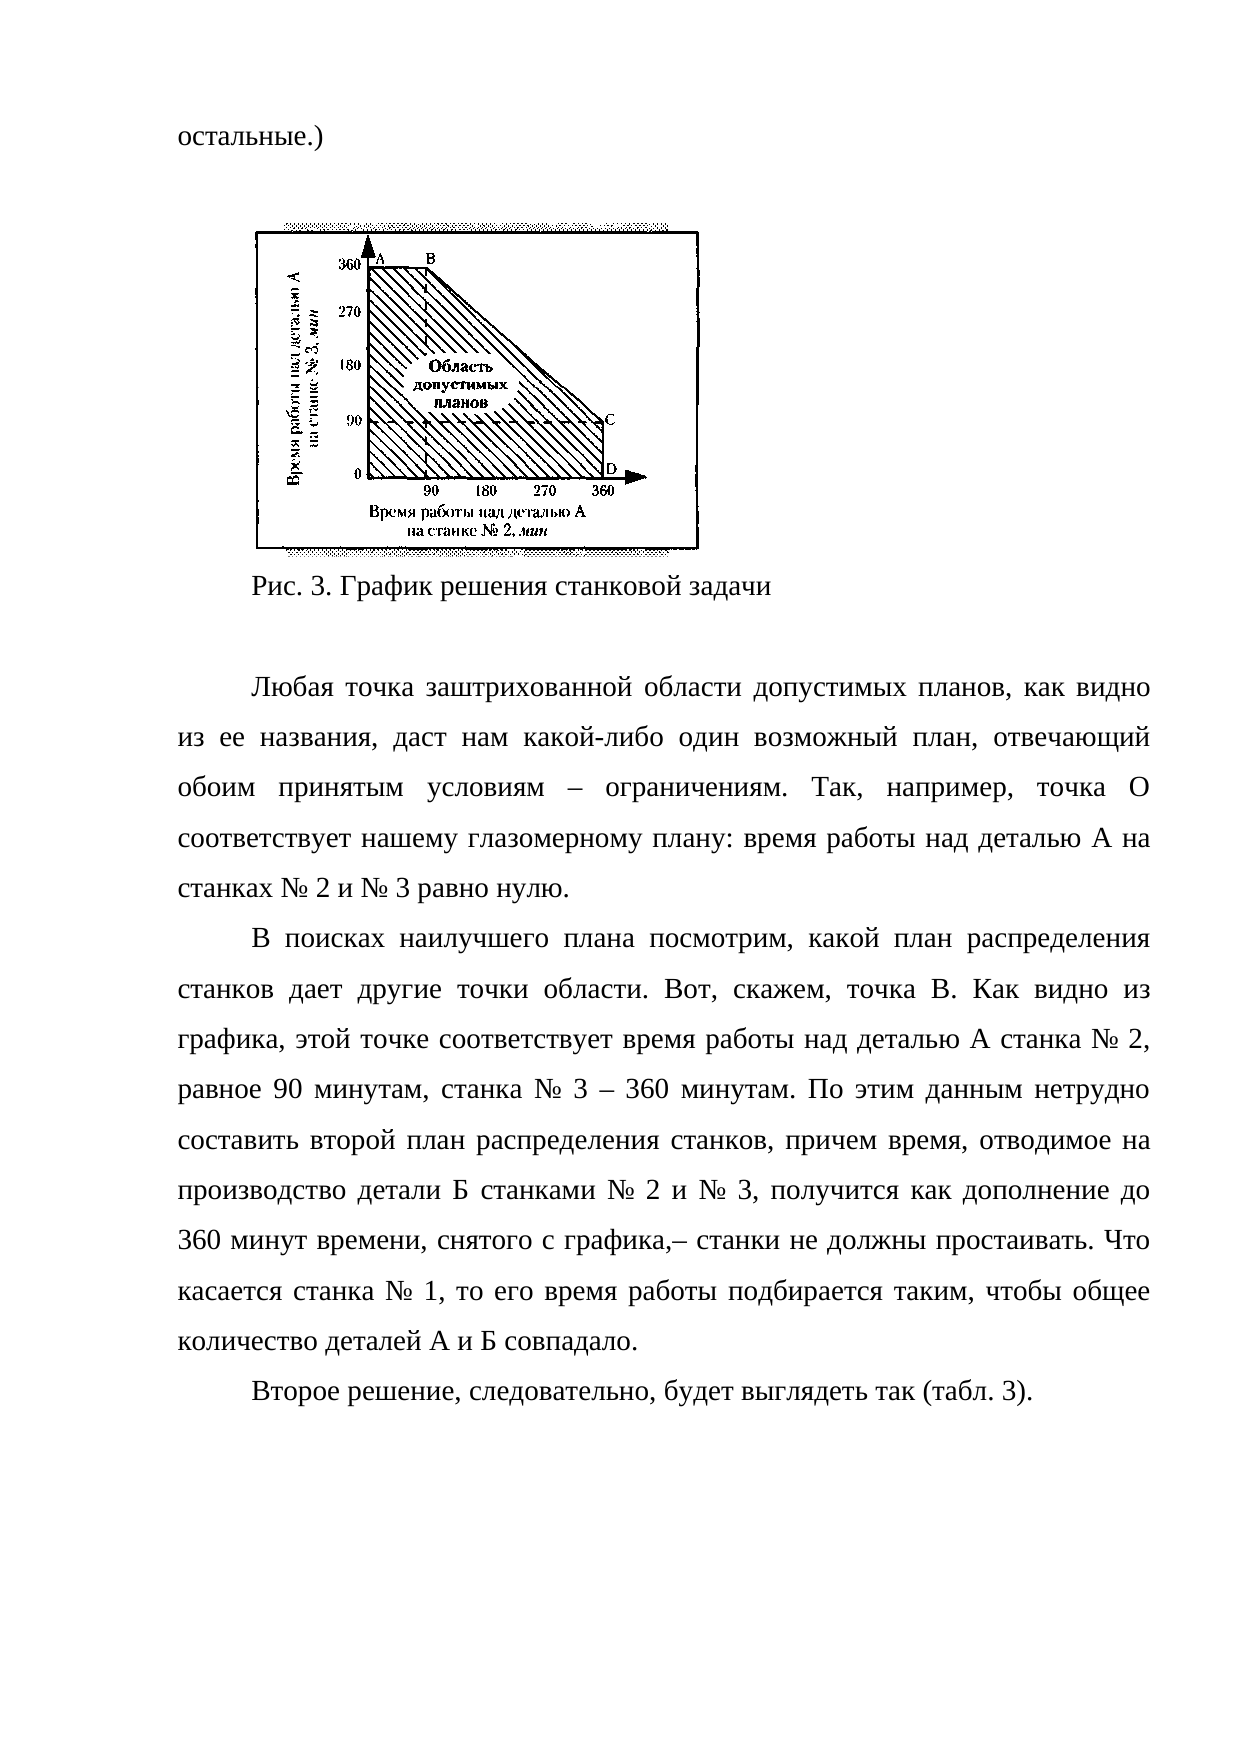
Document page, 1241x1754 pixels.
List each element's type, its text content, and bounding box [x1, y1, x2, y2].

text В поисках наилучшего плана посмотрим, какой план распределения станков дает другие точки области. Вот, скажем, точка В. Как видно из графика, этой точке соответствует время работы над деталью А станка № 2, равное 90 минутам, станка № 3 – 360 минутам. По этим данным нетрудно составить второй план распределения станков, причем время, отводимое на производство детали Б станками № 2 и № 3, получится как дополнение до 360 минут времени, снятого с графика,– станки не должны простаивать. Что касается станка № 1, то его время работы подбирается таким, чтобы общее количество деталей А и Б совпадало. [177, 921, 1152, 1357]
text Любая точка заштрихованной области допустимых планов, как видно из ее названия, даст нам какой-либо один возможный план, отвечающий обоим принятым условиям – ограничениям. Так, например, точка О соответствует нашему глазомерному плану: время работы над деталью А на станках № 2 и № 3 равно нулю. [177, 669, 1152, 904]
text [177, 118, 1152, 152]
text Рис. 3. График решения станковой задачи [177, 568, 1152, 602]
picture [251, 218, 720, 557]
text Второе решение, следовательно, будет выглядеть так (табл. 3). [177, 1373, 1152, 1407]
